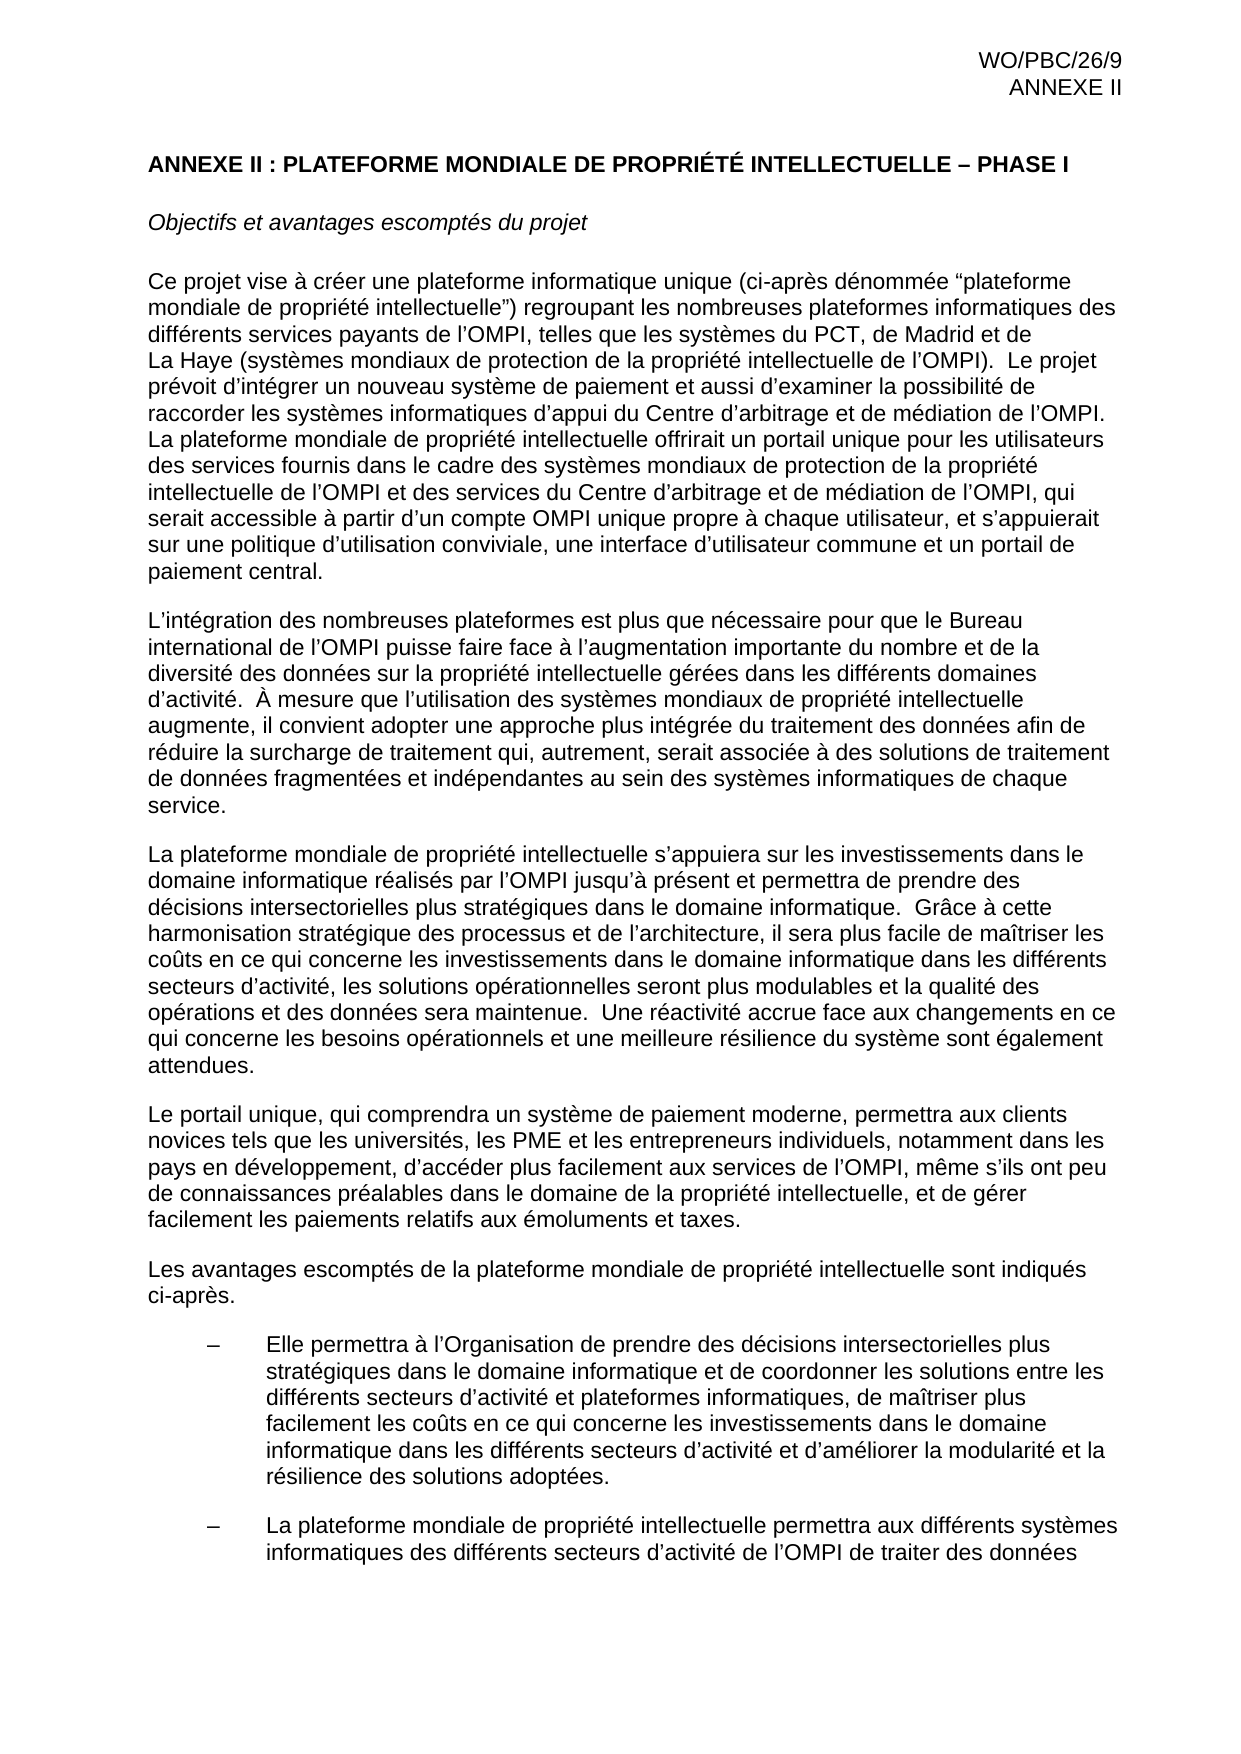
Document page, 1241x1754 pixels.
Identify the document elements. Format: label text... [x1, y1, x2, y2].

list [207, 1512, 1122, 1565]
list Elle permettra à l’Organisation de prendre des décisions intersectorielles plus stratégiques dans le domaine informatique et de coordonner les solutions entre les différents secteurs d’activité et plateformes informatiques, de maîtriser plus facilement les coûts en ce qui concerne les investissements dans le domaine informatique dans les différents secteurs d’activité et d’améliorer la modularité et la résilience des solutions adoptées. [207, 1331, 1122, 1489]
list Le portail unique, qui comprendra un système de paiement moderne, permettra aux clients novices tels que les universités, les PME et les entrepreneurs individuels, notamment dans les pays en développement, d’accéder plus facilement aux services de l’OMPI, même s’ils ont peu de connaissances préalables dans le domaine de la propriété intellectuelle, et de gérer facilement les paiements relatifs aux émoluments et taxes. [148, 1101, 1122, 1233]
list Les avantages escomptés de la plateforme mondiale de propriété intellectuelle sont indiqués ci-après. [148, 1256, 1122, 1308]
list Ce projet vise à créer une plateforme informatique unique (ci-après dénommée “plateforme mondiale de propriété intellectuelle”) regroupant les nombreuses plateformes informatiques des différents services payants de l’OMPI, telles que les systèmes du PCT, de Madrid et de La Haye (systèmes mondiaux de protection de la propriété intellectuelle de l’OMPI). Le projet prévoit d’intégrer un nouveau système de paiement et aussi d’examiner la possibilité de raccorder les systèmes informatiques d’appui du Centre d’arbitrage et de médiation de l’OMPI. La plateforme mondiale de propriété intellectuelle offrirait un portail unique pour les utilisateurs des services fournis dans le cadre des systèmes mondiaux de protection de la propriété intellectuelle de l’OMPI et des services du Centre d’arbitrage et de médiation de l’OMPI, qui serait accessible à partir d’un compte OMPI unique propre à chaque utilisateur, et s’appuierait sur une politique d’utilisation conviviale, une interface d’utilisateur commune et un portail de paiement central. [148, 268, 1122, 584]
subtitle Annexe II : Plateforme mondiale de propriété intellectuelle – phase I [148, 151, 1122, 178]
list L’intégration des nombreuses plateformes est plus que nécessaire pour que le Bureau international de l’OMPI puisse faire face à l’augmentation importante du nombre et de la diversité des données sur la propriété intellectuelle gérées dans les différents domaines d’activité. À mesure que l’utilisation des systèmes mondiaux de propriété intellectuelle augmente, il convient adopter une approche plus intégrée du traitement des données afin de réduire la surcharge de traitement qui, autrement, serait associée à des solutions de traitement de données fragmentées et indépendantes au sein des systèmes informatiques de chaque service. [148, 607, 1122, 818]
subtitle Objectifs et avantages escomptés du projet [148, 209, 1122, 235]
list La plateforme mondiale de propriété intellectuelle s’appuiera sur les investissements dans le domaine informatique réalisés par l’OMPI jusqu’à présent et permettra de prendre des décisions intersectorielles plus stratégiques dans le domaine informatique. Grâce à cette harmonisation stratégique des processus et de l’architecture, il sera plus facile de maîtriser les coûts en ce qui concerne les investissements dans le domaine informatique dans les différents secteurs d’activité, les solutions opérationnelles seront plus modulables et la qualité des opérations et des données sera maintenue. Une réactivité accrue face aux changements en ce qui concerne les besoins opérationnels et une meilleure résilience du système sont également attendues. [148, 841, 1122, 1078]
